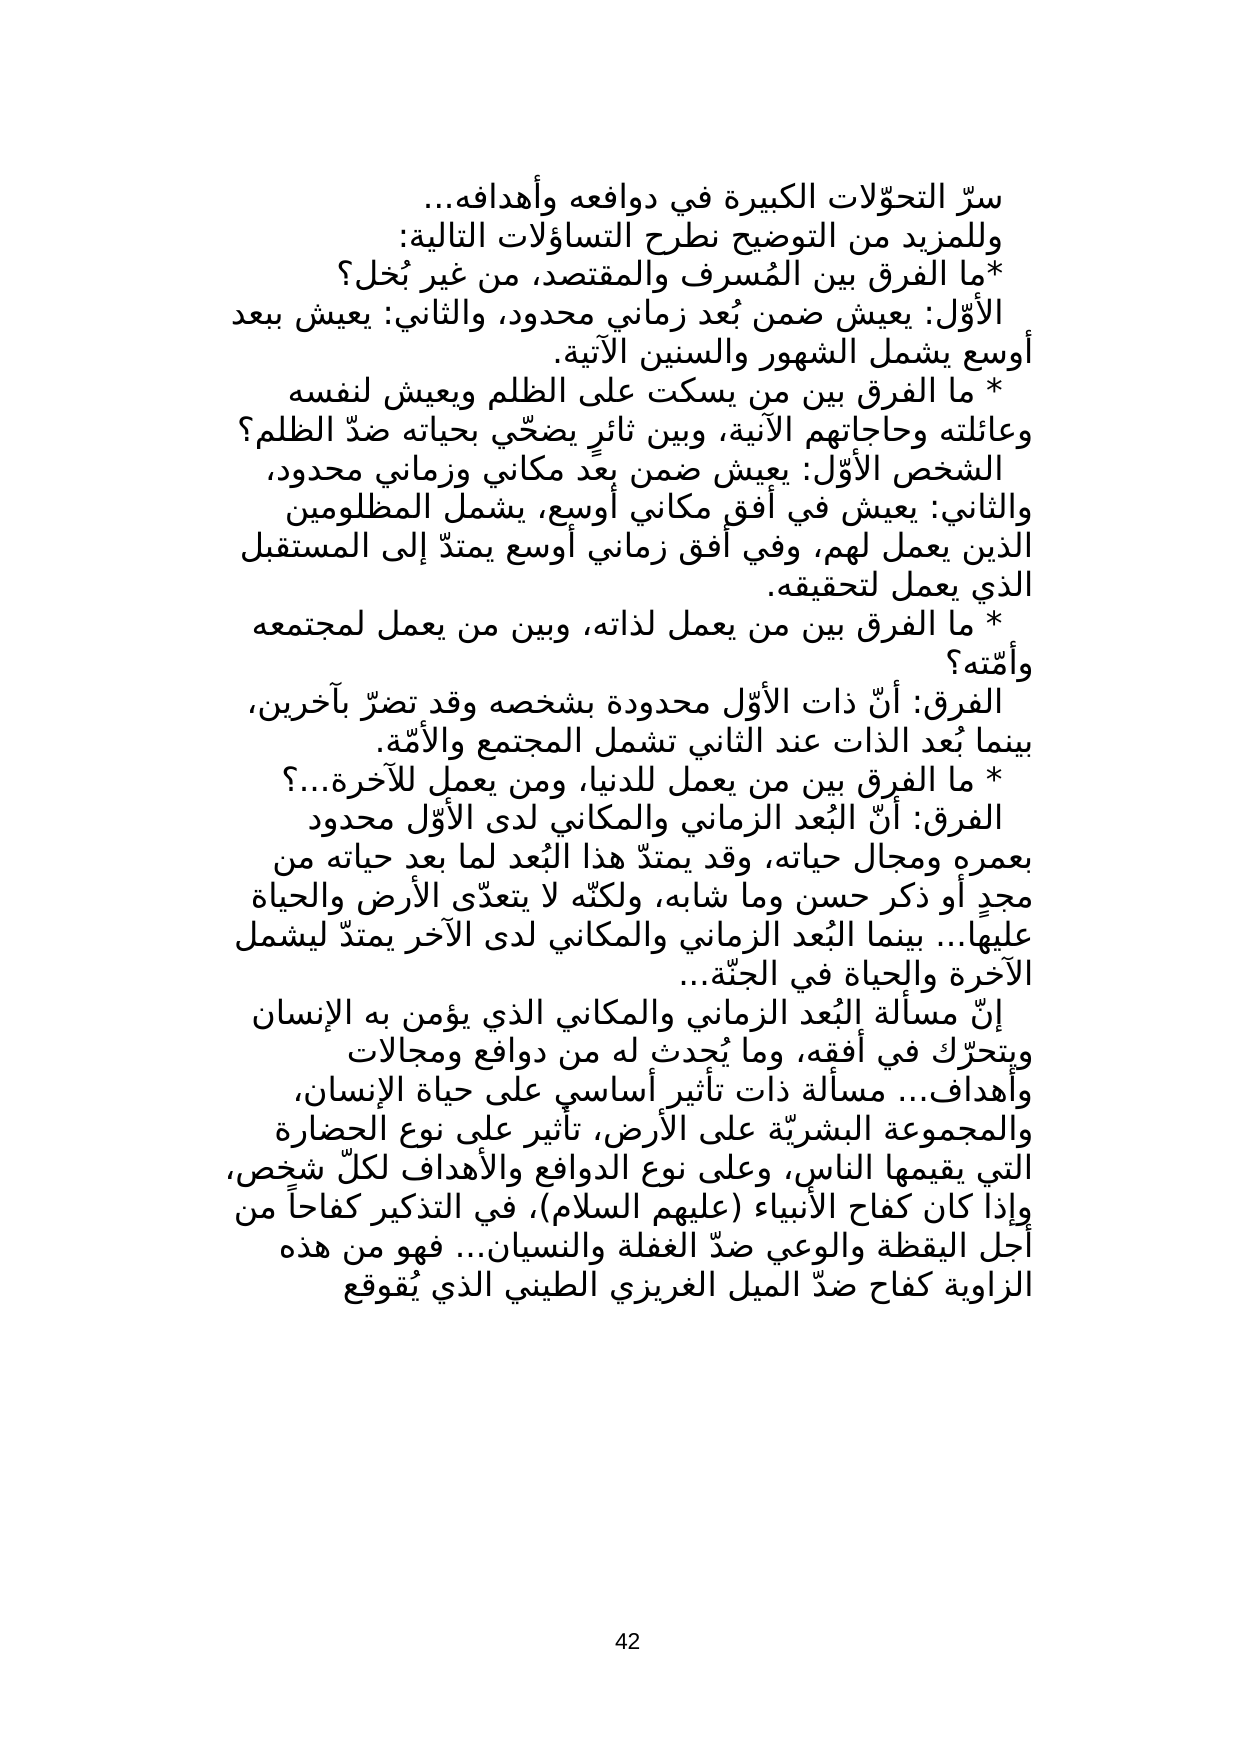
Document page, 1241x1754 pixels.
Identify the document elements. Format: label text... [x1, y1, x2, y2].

text إنّ مسألة البُعد الزماني والمكاني الذي يؤمن به الإنسان ويتحرّك في أفقه، وما يُحدث له من دوافع ومجالات وأهداف... مسألة ذات تأثير أساسي على حياة الإنسان، والمجموعة البشريّة على الأرض، تأثير على نوع الحضارة التي يقيمها الناس، وعلى نوع الدوافع والأهداف لكلّ شخص، وإذا كان كفاح الأنبياء (عليهم السلام)، في التذكير كفاحاً من أجل اليقظة والوعي ضدّ الغفلة والنسيان... فهو من هذه الزاوية كفاح ضدّ الميل الغريزي الطيني الذي يُقوقع [222, 993, 1033, 1304]
text * ما الفرق بين من يعمل لذاته، وبين من يعمل لمجتمعه وأمّته؟ [222, 604, 1033, 682]
text الشخص الأوّل: يعيش ضمن بعد مكاني وزماني محدود، والثاني: يعيش في أفق مكاني أوسع، يشمل المظلومين الذين يعمل لهم، وفي أفق زماني أوسع يمتدّ إلى المستقبل الذي يعمل لتحقيقه. [222, 449, 1033, 604]
text *ما الفرق بين المُسرف والمقتصد، من غير بُخل؟ [222, 255, 1033, 294]
text الأوّل: يعيش ضمن بُعد زماني محدود، والثاني: يعيش ببعد أوسع يشمل الشهور والسنين الآتية. [222, 294, 1033, 371]
text * ما الفرق بين من يعمل للدنيا، ومن يعمل للآخرة...؟ [222, 760, 1033, 799]
text * ما الفرق بين من يسكت على الظلم ويعيش لنفسه وعائلته وحاجاتهم الآنية، وبين ثائرٍ يضحّي بحياته ضدّ الظلم؟ [222, 371, 1033, 449]
text وللمزيد من التوضيح نطرح التساؤلات التالية: [222, 216, 1033, 255]
text الفرق: أنّ ذات الأوّل محدودة بشخصه وقد تضرّ بآخرين، بينما بُعد الذات عند الثاني تشمل المجتمع والأمّة. [222, 682, 1033, 760]
text الفرق: أنّ البُعد الزماني والمكاني لدى الأوّل محدود بعمره ومجال حياته، وقد يمتدّ هذا البُعد لما بعد حياته من مجدٍ أو ذكر حسن وما شابه، ولكنّه لا يتعدّى الأرض والحياة عليها... بينما البُعد الزماني والمكاني لدى الآخر يمتدّ ليشمل الآخرة والحياة في الجنّة... [222, 799, 1033, 993]
text سرّ التحوّلات الكبيرة في دوافعه وأهدافه... [222, 177, 1033, 216]
